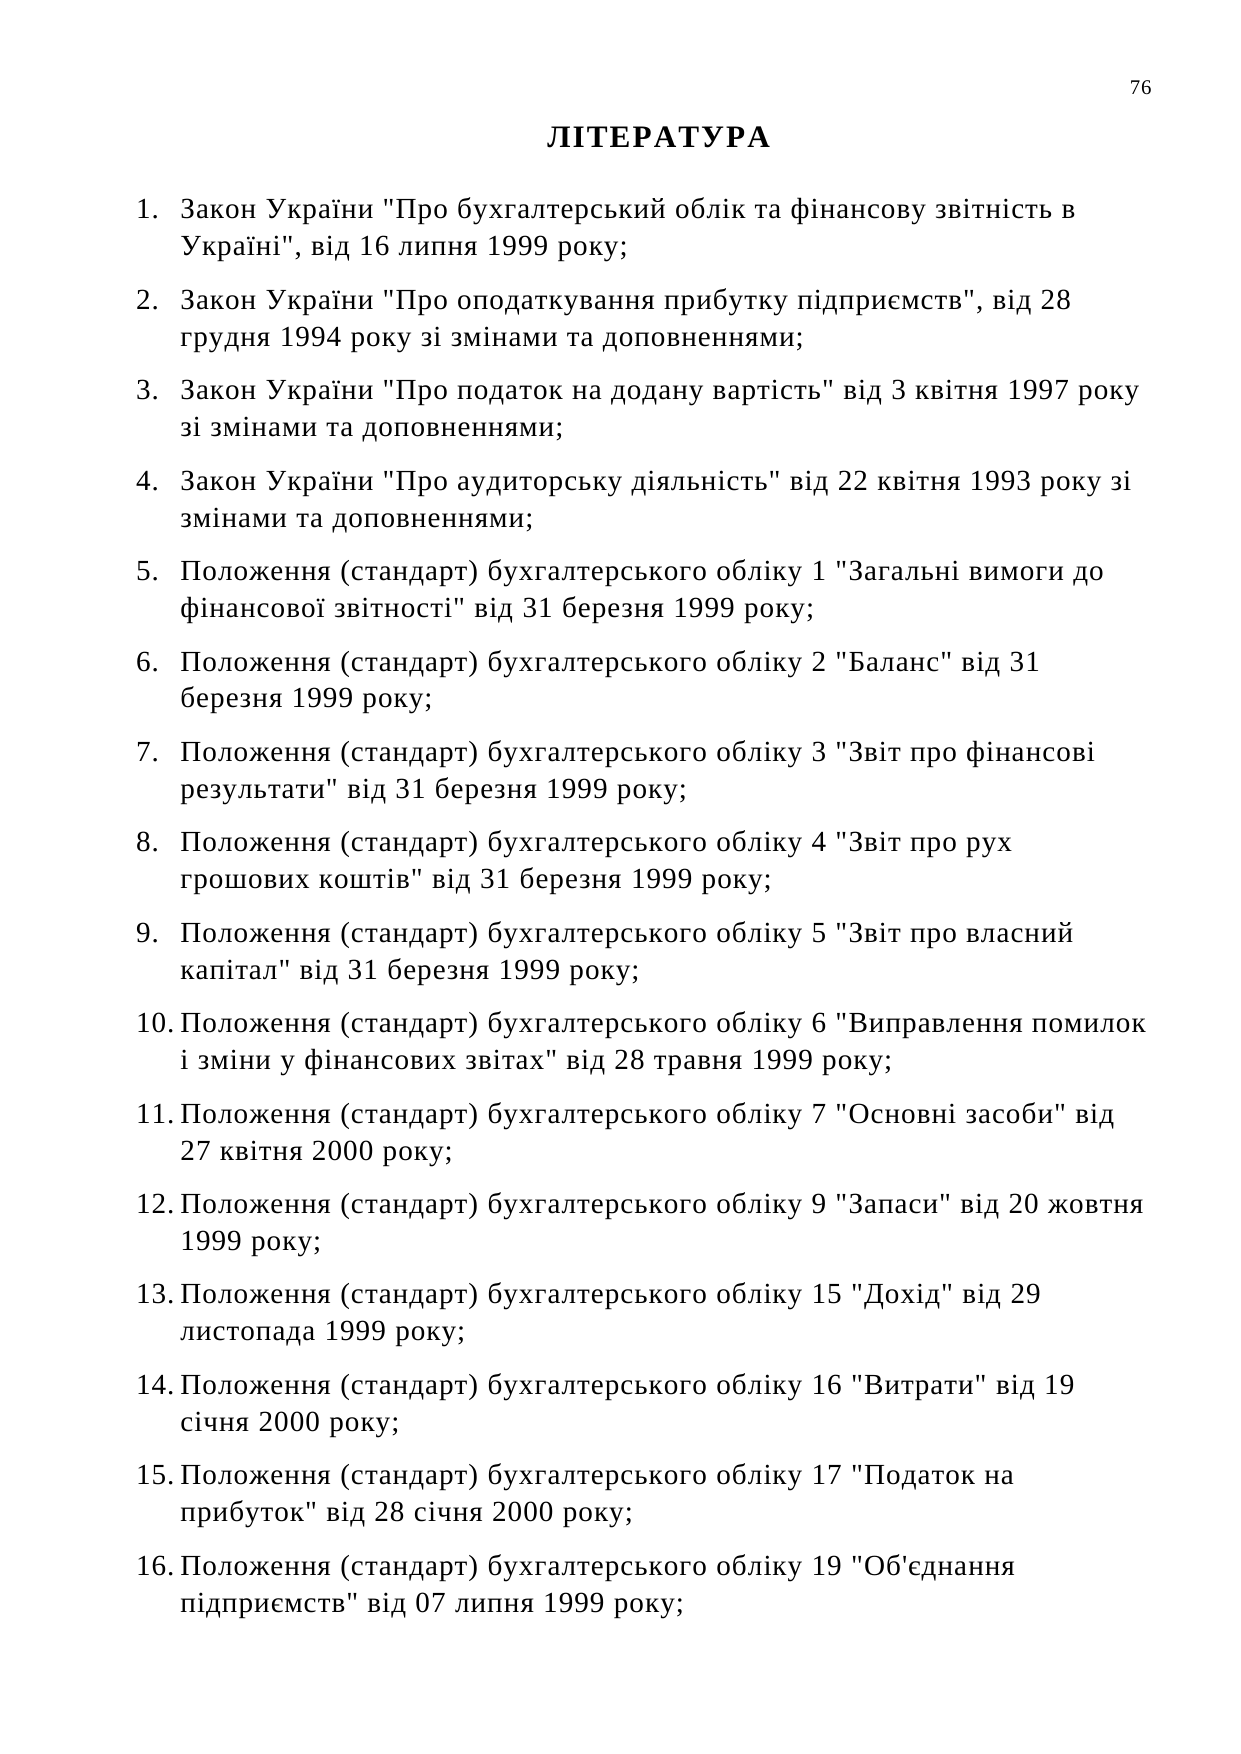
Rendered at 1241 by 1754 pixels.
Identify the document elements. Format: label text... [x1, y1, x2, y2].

list Положення (стандарт) бухгалтерського обліку 3 "Звіт про фінансові результати" від 31 березня 1999 року; [136, 734, 1152, 804]
list Положення (стандарт) бухгалтерського обліку 16 "Витрати" від 19 січня 2000 року; [136, 1367, 1152, 1437]
list Закон України "Про податок на додану вартість" від 3 квітня 1997 року зі змінами та доповненнями; [136, 372, 1152, 443]
list Положення (стандарт) бухгалтерського обліку 5 "Звіт про власний капітал" від 31 березня 1999 року; [136, 915, 1152, 985]
subtitle ЛІТЕРАТУРА [165, 118, 1152, 154]
list Положення (стандарт) бухгалтерського обліку 19 "Об'єднання підприємств" від 07 липня 1999 року; [136, 1548, 1152, 1618]
list Закон України "Про бухгалтерський облік та фінансову звітність в Україні", від 16 липня 1999 року; [136, 192, 1152, 262]
list Положення (стандарт) бухгалтерського обліку 2 "Баланс" від 31 березня 1999 року; [136, 644, 1152, 714]
list Положення (стандарт) бухгалтерського обліку 9 "Запаси" від 20 жовтня 1999 року; [136, 1186, 1152, 1257]
list Закон України "Про аудиторську діяльність" від 22 квітня 1993 року зі змінами та доповненнями; [136, 463, 1152, 533]
list Положення (стандарт) бухгалтерського обліку 15 "Дохід" від 29 листопада 1999 року; [136, 1277, 1152, 1347]
list Положення (стандарт) бухгалтерського обліку 1 "Загальні вимоги до фінансової звітності" від 31 березня 1999 року; [136, 553, 1152, 624]
list Положення (стандарт) бухгалтерського обліку 17 "Податок на прибуток" від 28 січня 2000 року; [136, 1457, 1152, 1528]
list Положення (стандарт) бухгалтерського обліку 6 "Виправлення помилок і зміни у фінансових звітах" від 28 травня 1999 року; [136, 1005, 1152, 1076]
list Положення (стандарт) бухгалтерського обліку 7 "Основні засоби" від 27 квітня 2000 року; [136, 1096, 1152, 1166]
list Закон України "Про оподаткування прибутку підприємств", від 28 грудня 1994 року зі змінами та доповненнями; [136, 282, 1152, 352]
list Положення (стандарт) бухгалтерського обліку 4 "Звіт про рух грошових коштів" від 31 березня 1999 року; [136, 824, 1152, 895]
